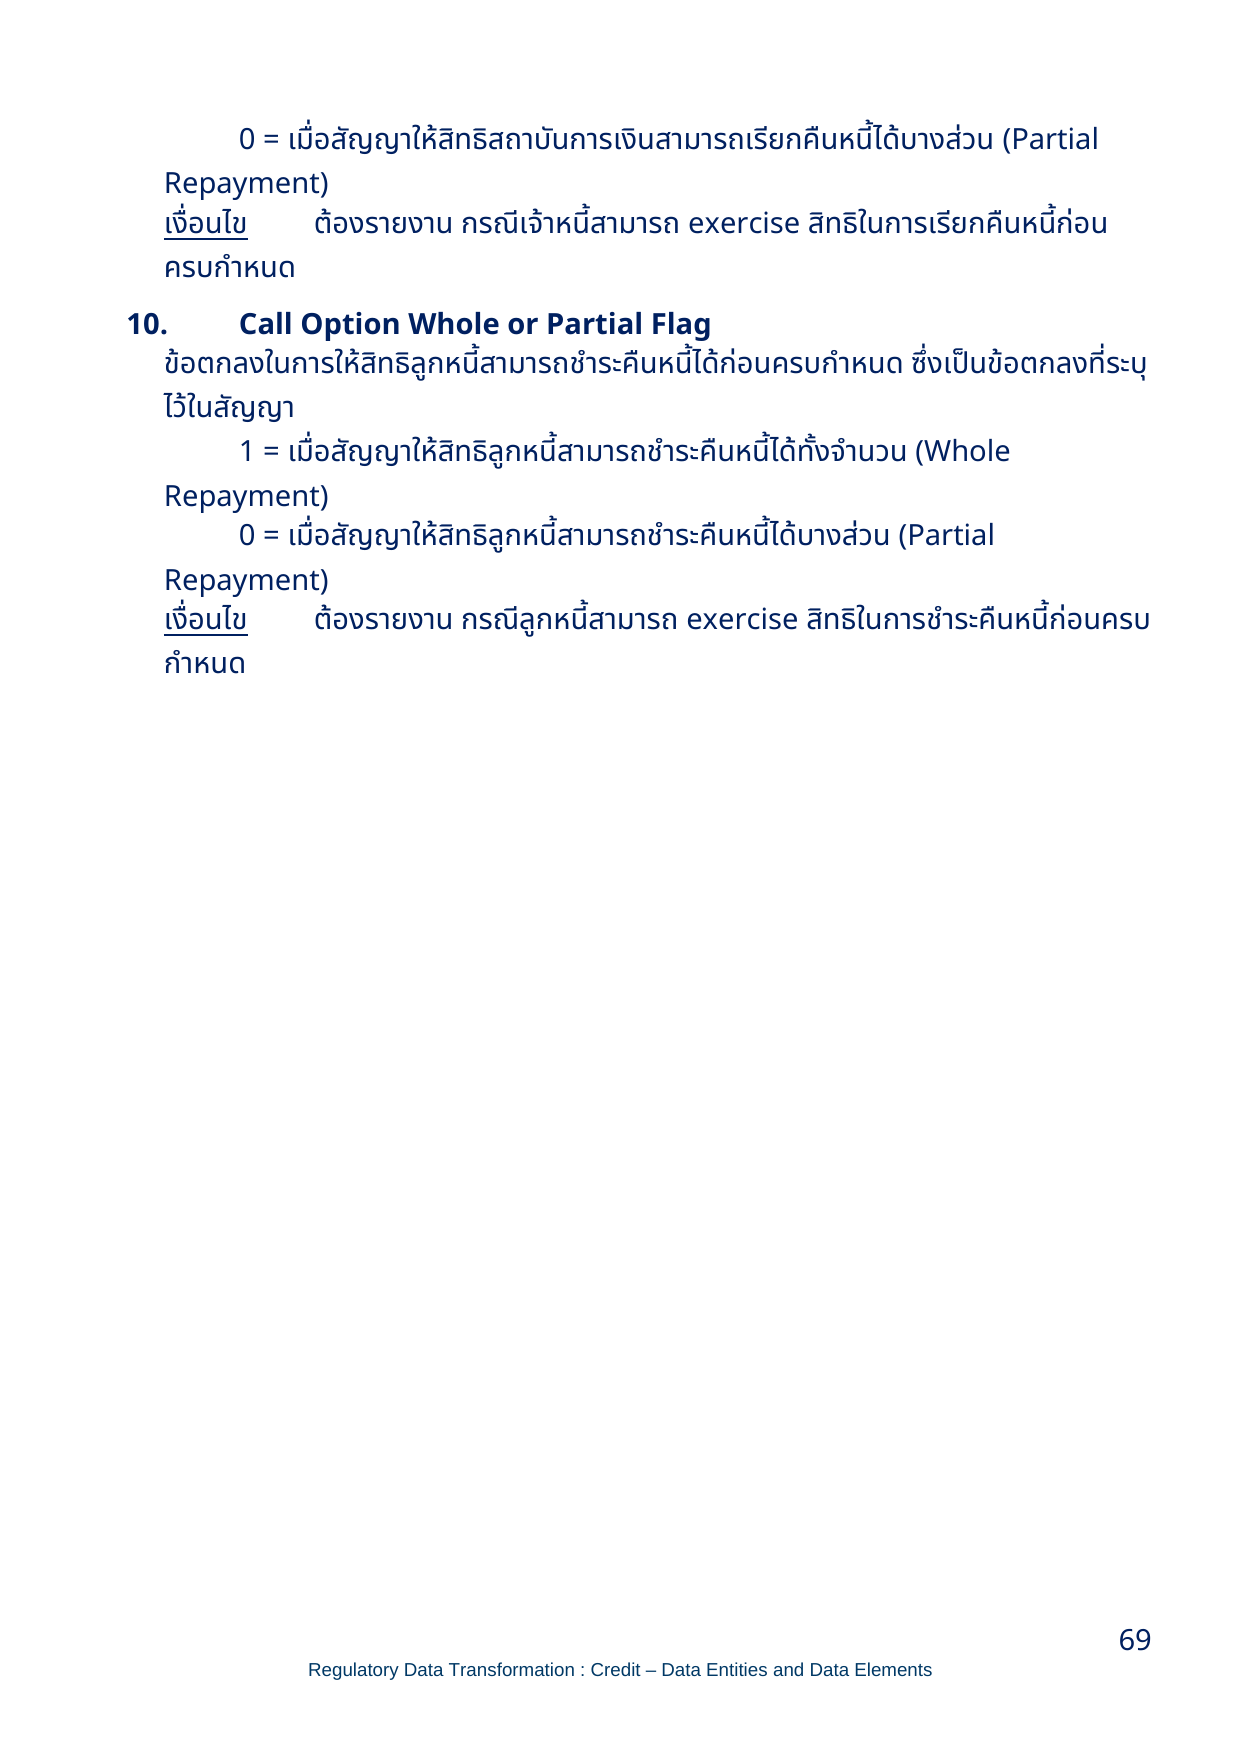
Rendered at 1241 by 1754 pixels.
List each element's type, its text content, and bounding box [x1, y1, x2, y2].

list 0 = เมื่อสัญญาให้สิทธิสถาบันการเงินสามารถเรียกคืนหนี้ได้บางส่วน (Partial Repayment) [164, 118, 1152, 202]
list เงื่อนไข ต้องรายงาน กรณีลูกหนี้สามารถ exercise สิทธิในการชำระคืนหนี้ก่อนครบกำหนด [164, 599, 1152, 687]
list เงื่อนไข ต้องรายงาน กรณีเจ้าหนี้สามารถ exercise สิทธิในการเรียกคืนหนี้ก่อนครบกำหนด [164, 202, 1152, 290]
list ข้อตกลงในการให้สิทธิลูกหนี้สามารถชำระคืนหนี้ได้ก่อนครบกำหนด ซึ่งเป็นข้อตกลงที่ระบุไว้ในสัญญา [164, 343, 1152, 431]
list Call Option Whole or Partial Flag [126, 303, 1152, 343]
list 0 = เมื่อสัญญาให้สิทธิลูกหนี้สามารถชำระคืนหนี้ได้บางส่วน (Partial Repayment) [164, 515, 1152, 599]
list 1 = เมื่อสัญญาให้สิทธิลูกหนี้สามารถชำระคืนหนี้ได้ทั้งจำนวน (Whole Repayment) [164, 431, 1152, 515]
